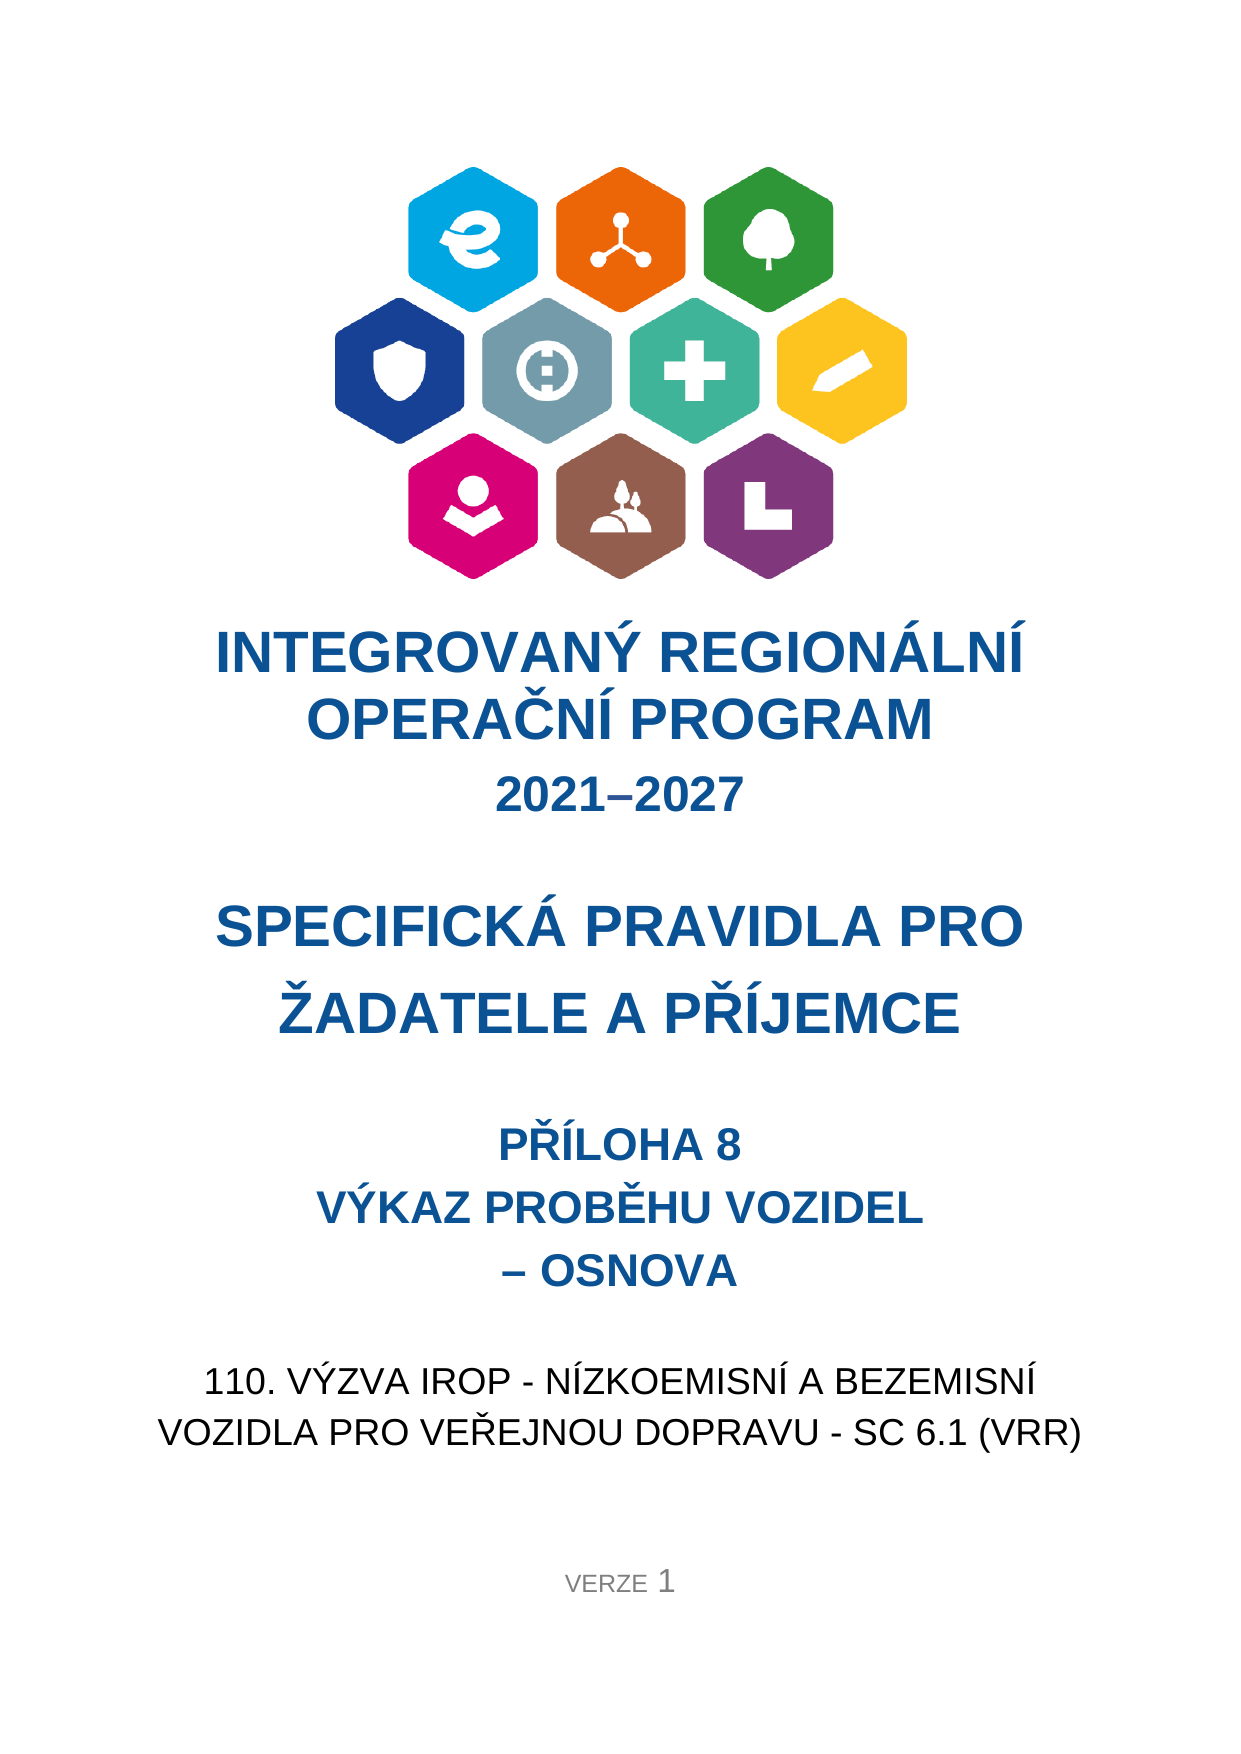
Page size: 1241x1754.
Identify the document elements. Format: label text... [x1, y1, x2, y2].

picture [324, 149, 912, 607]
text VERZE 1 [148, 1561, 1092, 1600]
text 110. výzva irop - NÍZKOEMISNÍ A BEZEMISNÍ VOZIDLA PRO VEŘEJNOU DOPRAVU - SC 6.1 (VRR) [148, 1359, 1092, 1454]
text VÝKAZ PROBĚHU VOZIDEL – OSNOVA [148, 1181, 1092, 1297]
text PŘÍLOHA 8 [148, 1117, 1092, 1170]
text 2021–2027 [148, 764, 1092, 821]
text SPECIFICKÁ PRAVIDLA PRO ŽADATELE A PŘÍJEMCE [148, 891, 1092, 1046]
